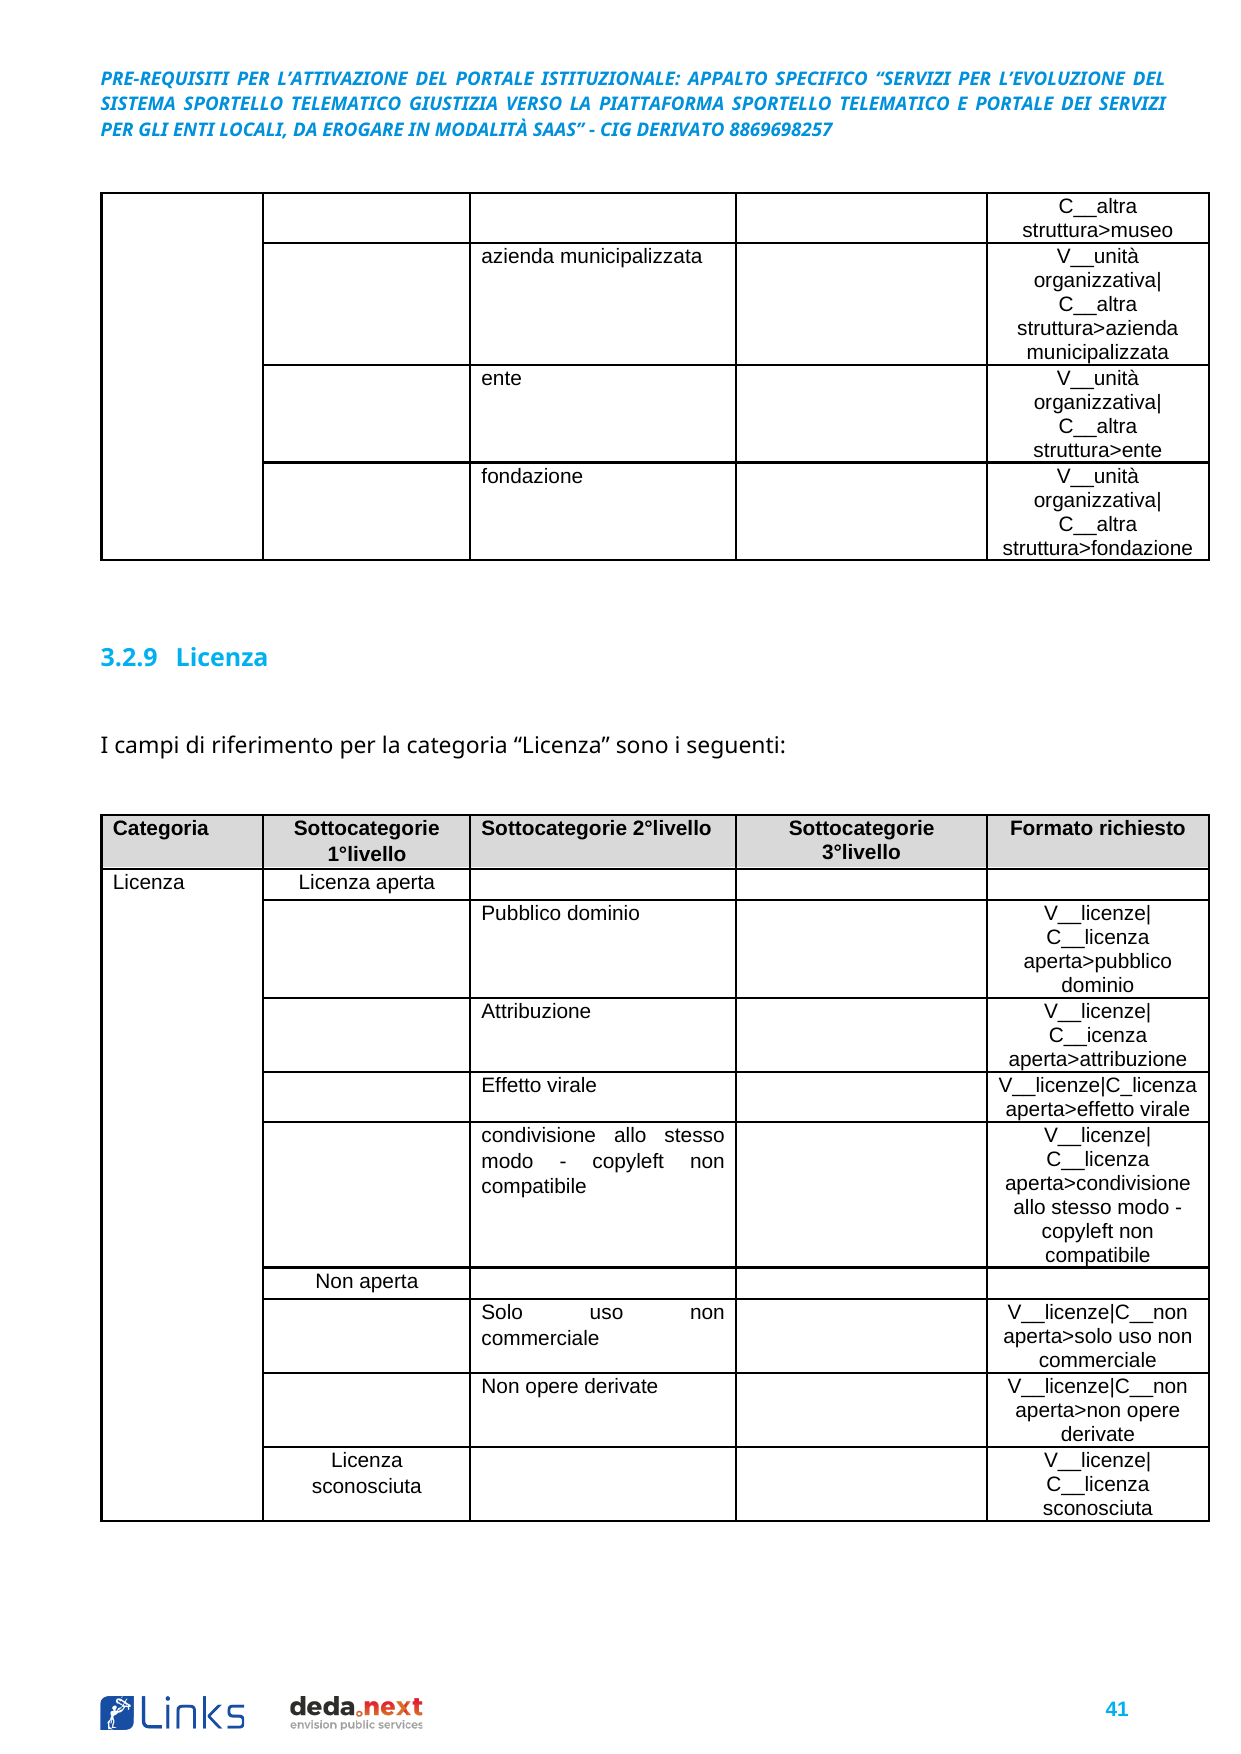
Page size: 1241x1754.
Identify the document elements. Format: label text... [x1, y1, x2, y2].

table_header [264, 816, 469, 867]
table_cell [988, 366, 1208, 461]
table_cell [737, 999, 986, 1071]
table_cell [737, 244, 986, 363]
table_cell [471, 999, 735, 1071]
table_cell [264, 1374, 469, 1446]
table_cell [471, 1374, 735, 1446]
text I campi di riferimento per la categoria “Licenza” sono i seguenti: [100, 729, 1169, 760]
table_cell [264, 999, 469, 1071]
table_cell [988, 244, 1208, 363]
picture [100, 1696, 245, 1730]
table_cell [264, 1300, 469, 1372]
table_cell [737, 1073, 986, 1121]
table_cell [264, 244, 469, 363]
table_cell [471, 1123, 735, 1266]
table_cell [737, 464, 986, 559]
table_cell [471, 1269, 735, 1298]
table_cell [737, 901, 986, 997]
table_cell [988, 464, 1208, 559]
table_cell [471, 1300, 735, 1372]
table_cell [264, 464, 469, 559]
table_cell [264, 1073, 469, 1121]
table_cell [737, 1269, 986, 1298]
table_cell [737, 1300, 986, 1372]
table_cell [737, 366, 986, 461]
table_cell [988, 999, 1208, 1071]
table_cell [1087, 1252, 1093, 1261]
picture [290, 1696, 423, 1730]
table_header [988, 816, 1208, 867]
subtitle Licenza [100, 639, 1169, 673]
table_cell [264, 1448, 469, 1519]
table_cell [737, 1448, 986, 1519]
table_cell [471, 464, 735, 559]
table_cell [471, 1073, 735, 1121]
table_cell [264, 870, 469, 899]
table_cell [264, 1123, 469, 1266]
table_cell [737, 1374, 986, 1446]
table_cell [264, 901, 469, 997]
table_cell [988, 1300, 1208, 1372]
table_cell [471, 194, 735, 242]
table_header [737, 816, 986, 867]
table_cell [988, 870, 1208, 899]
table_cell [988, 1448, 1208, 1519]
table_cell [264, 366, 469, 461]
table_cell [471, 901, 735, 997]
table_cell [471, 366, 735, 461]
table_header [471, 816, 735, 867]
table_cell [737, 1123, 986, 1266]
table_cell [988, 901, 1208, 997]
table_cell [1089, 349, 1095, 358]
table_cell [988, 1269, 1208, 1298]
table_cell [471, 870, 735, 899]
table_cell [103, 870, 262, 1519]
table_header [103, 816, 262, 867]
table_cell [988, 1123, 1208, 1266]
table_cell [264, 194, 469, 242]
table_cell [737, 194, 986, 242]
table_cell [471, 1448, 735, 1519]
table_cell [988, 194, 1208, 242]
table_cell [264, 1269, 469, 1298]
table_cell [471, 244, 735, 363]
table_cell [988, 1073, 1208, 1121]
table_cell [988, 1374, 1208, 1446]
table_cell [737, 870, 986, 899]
